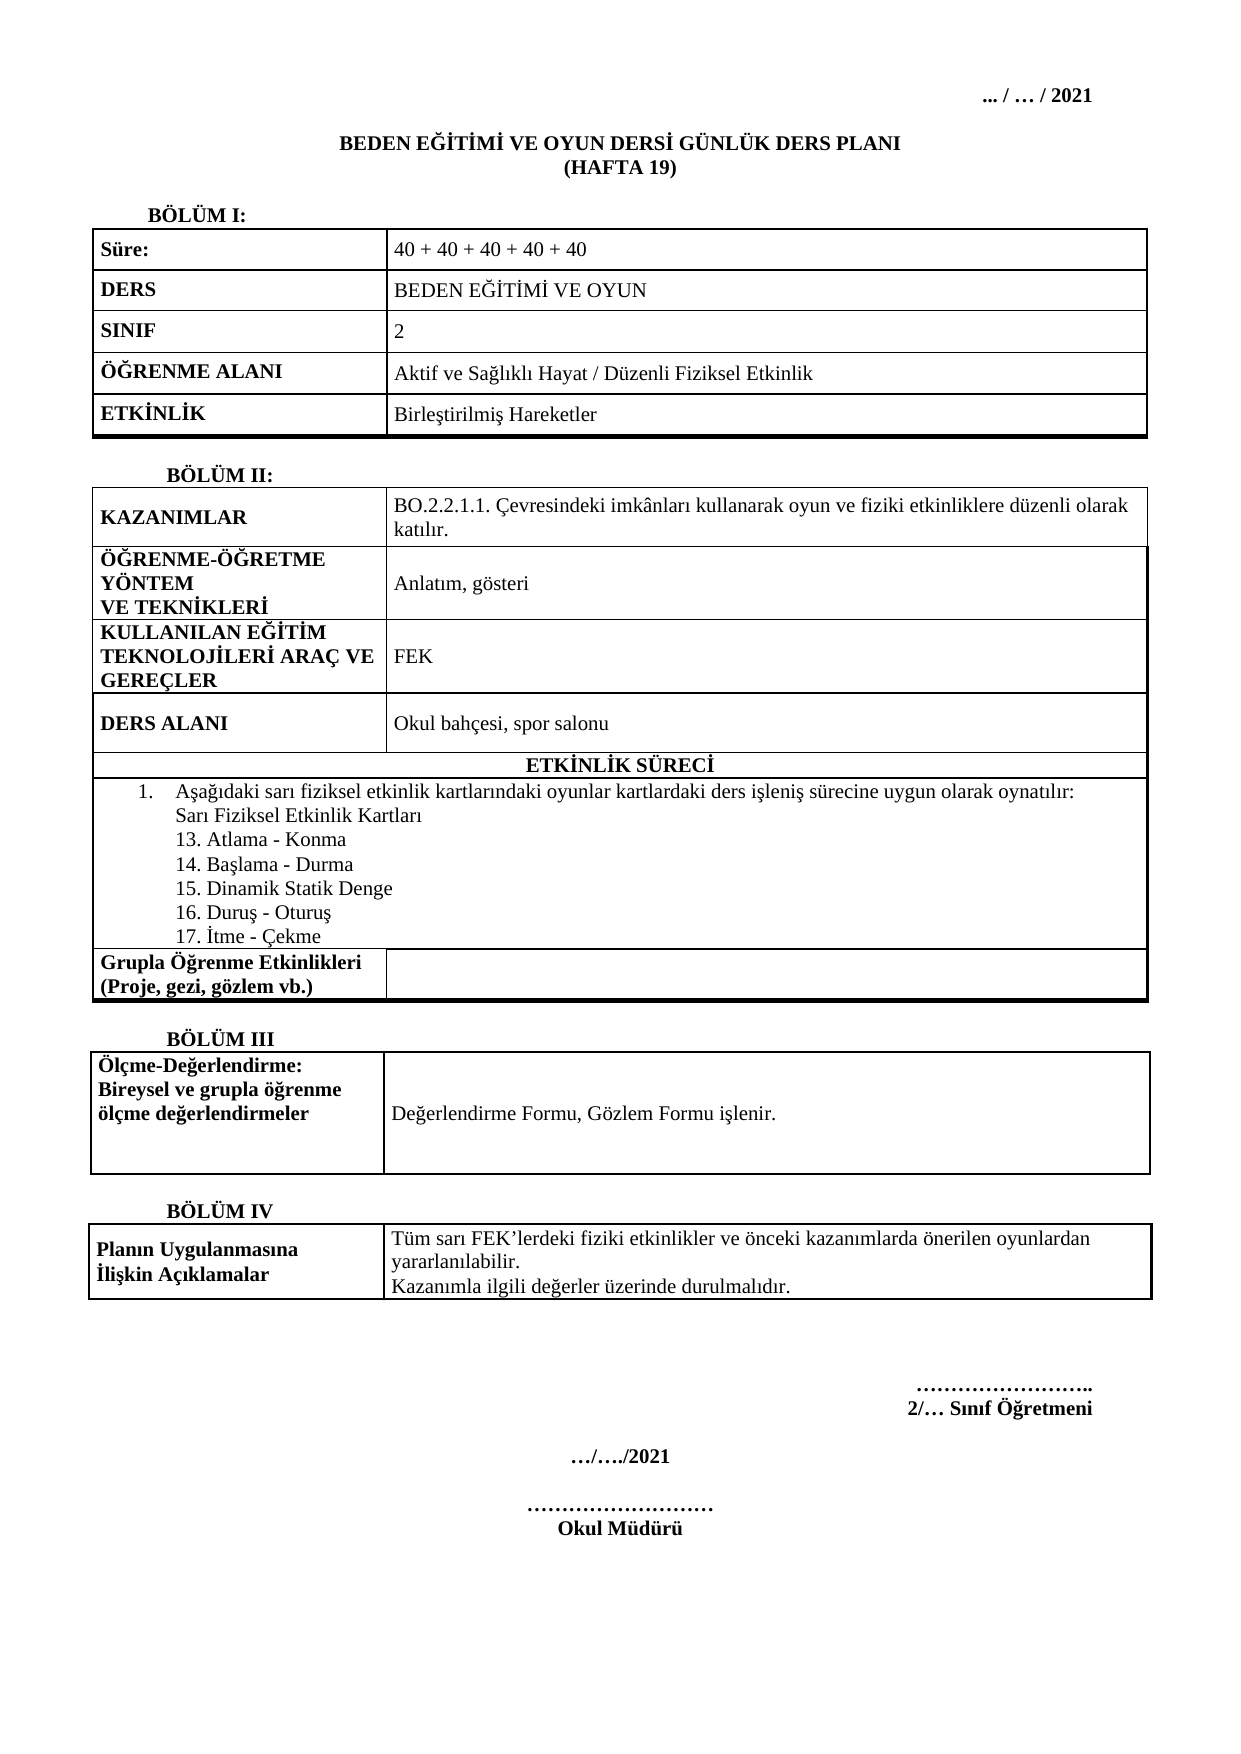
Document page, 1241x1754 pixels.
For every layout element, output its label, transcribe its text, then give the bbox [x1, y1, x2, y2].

table_cell ÖĞRENME-ÖĞRETME YÖNTEM VE TEKNİKLERİ [93, 547, 386, 619]
table_cell FEK [387, 620, 1146, 692]
table_cell Anlatım, gösteri [387, 547, 1146, 619]
table_header Ölçme-Değerlendirme: Bireysel ve grupla öğrenme ölçme değerlendirmeler [92, 1053, 383, 1173]
text BÖLÜM I: [148, 203, 1092, 227]
text BÖLÜM II: [148, 463, 1092, 487]
table_cell BEDEN EĞİTİMİ VE OYUN [388, 271, 1146, 310]
table_header Değerlendirme Formu, Gözlem Formu işlenir. [385, 1053, 1149, 1173]
table_cell ETKİNLİK SÜRECİ [94, 753, 1146, 777]
table_cell DERS ALANI [94, 694, 386, 752]
table_header BO.2.2.1.1. Çevresindeki imkânları kullanarak oyun ve fiziki etkinliklere düzenli olarak katılır. [387, 488, 1147, 546]
text ... / … / 2021 [148, 83, 1092, 107]
table_header Süre: [94, 230, 386, 269]
text 2/… Sınıf Öğretmeni [148, 1396, 1092, 1420]
table_cell [387, 950, 1146, 998]
table_header Tüm sarı FEK’lerdeki fiziki etkinlikler ve önceki kazanımlarda önerilen oyunlardan yararlanılabilir. Kazanımla ilgili değerler üzerinde durulmalıdır. [385, 1225, 1150, 1298]
table_header 40 + 40 + 40 + 40 + 40 [388, 230, 1146, 269]
table_cell Grupla Öğrenme Etkinlikleri (Proje, gezi, gözlem vb.) [94, 949, 386, 998]
table_cell 2 [388, 311, 1146, 352]
text …………………….. [148, 1372, 1092, 1396]
table_header KAZANIMLAR [93, 488, 386, 546]
text Okul Müdürü [148, 1516, 1092, 1540]
table_cell Aktif ve Sağlıklı Hayat / Düzenli Fiziksel Etkinlik [388, 353, 1146, 393]
subtitle BÖLÜM IV [148, 1199, 1092, 1223]
table_cell KULLANILAN EĞİTİM TEKNOLOJİLERİ ARAÇ VE GEREÇLER [93, 620, 386, 692]
text (HAFTA 19) [148, 155, 1092, 179]
table_cell Okul bahçesi, spor salonu [387, 694, 1146, 752]
table_cell SINIF [94, 311, 386, 352]
text …/…./2021 [148, 1444, 1092, 1468]
table_cell DERS [94, 271, 386, 310]
text BEDEN EĞİTİMİ VE OYUN DERSİ GÜNLÜK DERS PLANI [148, 131, 1092, 155]
table_cell Aşağıdaki sarı fiziksel etkinlik kartlarındaki oyunlar kartlardaki ders işleniş sürecine uygun olarak oynatılır: Sarı Fiziksel Etkinlik Kartları 13. Atlama - Konma 14. Başlama - Durma 15. Dinamik Statik Denge 16. Duruş - Oturuş 17. İtme - Çekme [94, 779, 1146, 948]
table_cell ÖĞRENME ALANI [94, 353, 386, 393]
table_header Planın Uygulanmasına İlişkin Açıklamalar [90, 1225, 383, 1298]
table_cell Birleştirilmiş Hareketler [388, 395, 1146, 434]
table_cell ETKİNLİK [94, 395, 386, 434]
subtitle BÖLÜM III [148, 1027, 1092, 1051]
text ……………………… [148, 1492, 1092, 1516]
